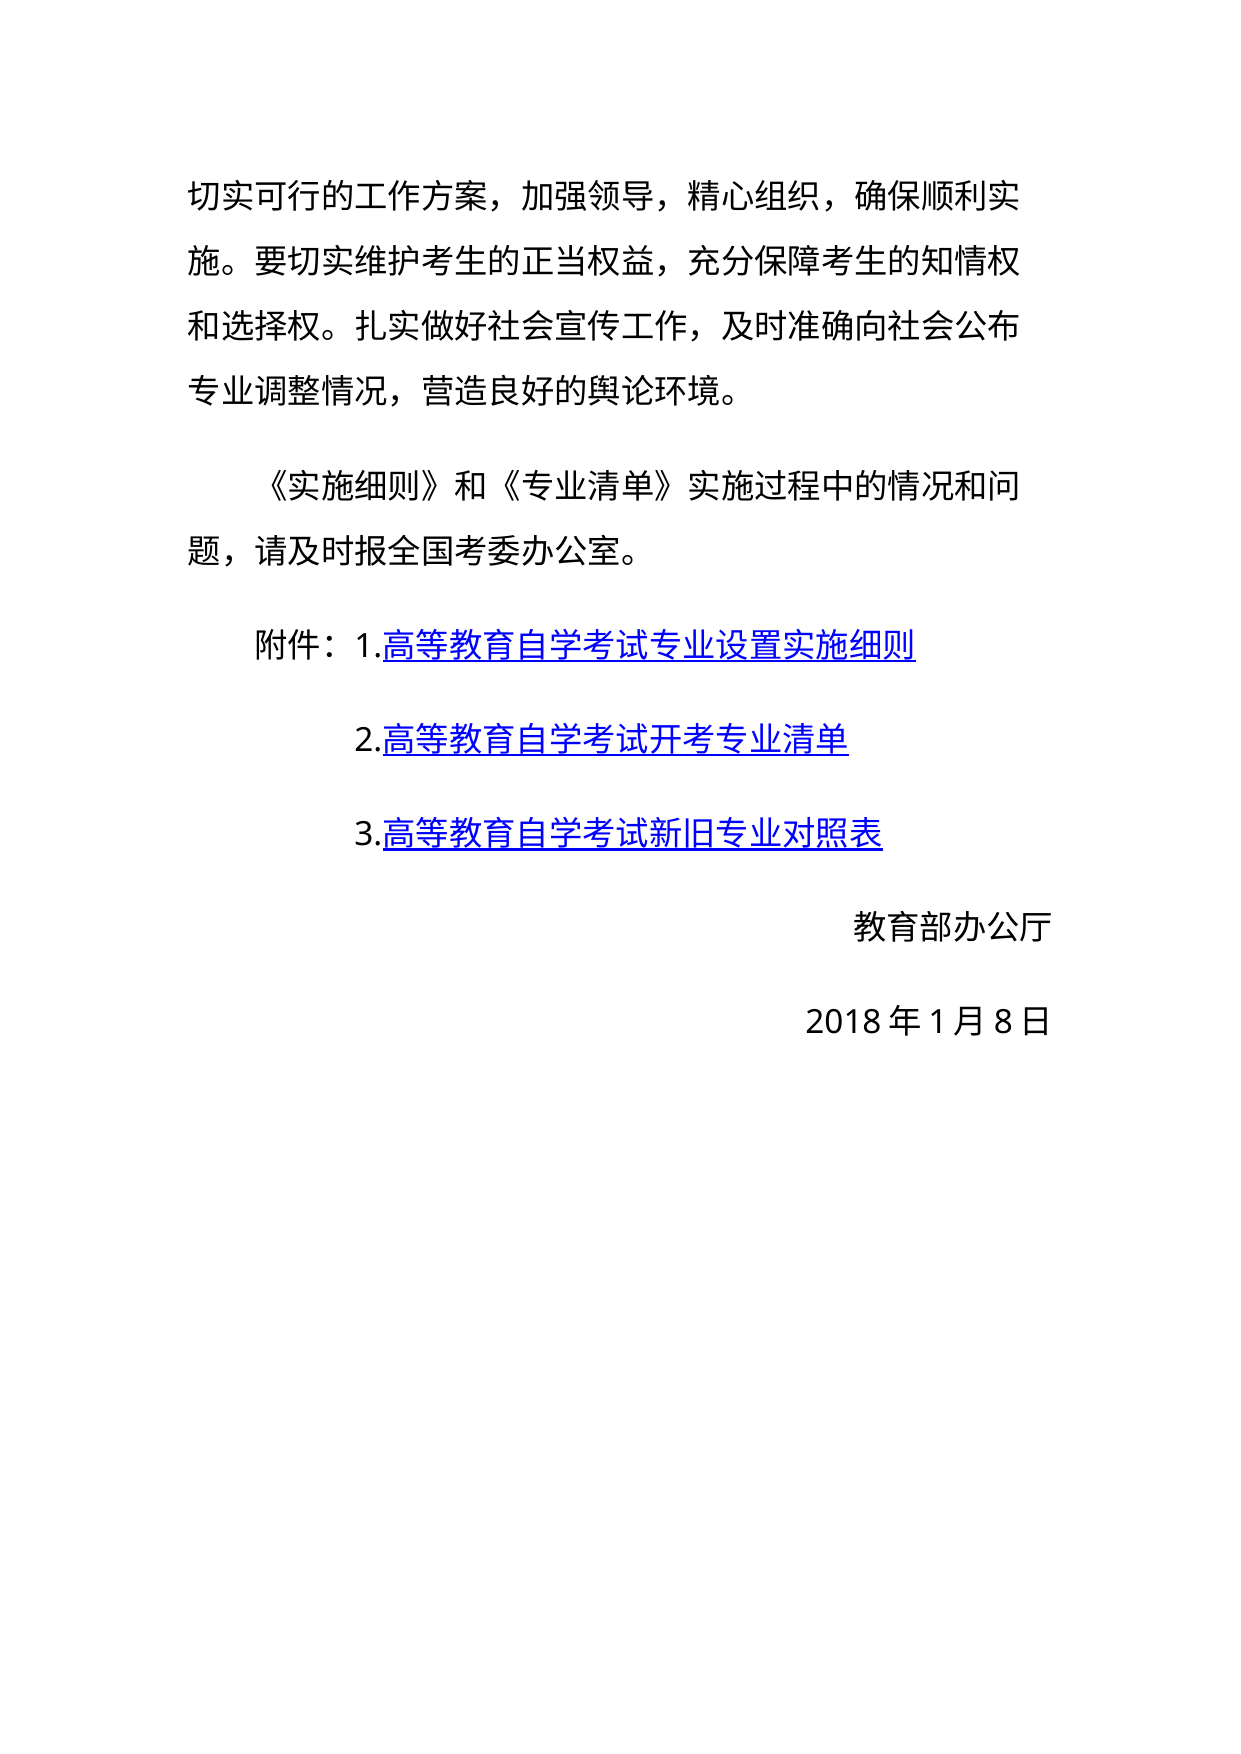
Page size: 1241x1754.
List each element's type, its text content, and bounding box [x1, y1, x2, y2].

text 教育部办公厅 [187, 893, 1053, 958]
text 附件：1.高等教育自学考试专业设置实施细则 [187, 610, 1053, 675]
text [187, 162, 1053, 422]
text 2018年1月8日 [187, 987, 1053, 1052]
text 3.高等教育自学考试新旧专业对照表 [187, 799, 1053, 864]
text 2.高等教育自学考试开考专业清单 [187, 704, 1053, 769]
text 《实施细则》和《专业清单》实施过程中的情况和问题，请及时报全国考委办公室。 [187, 451, 1053, 581]
